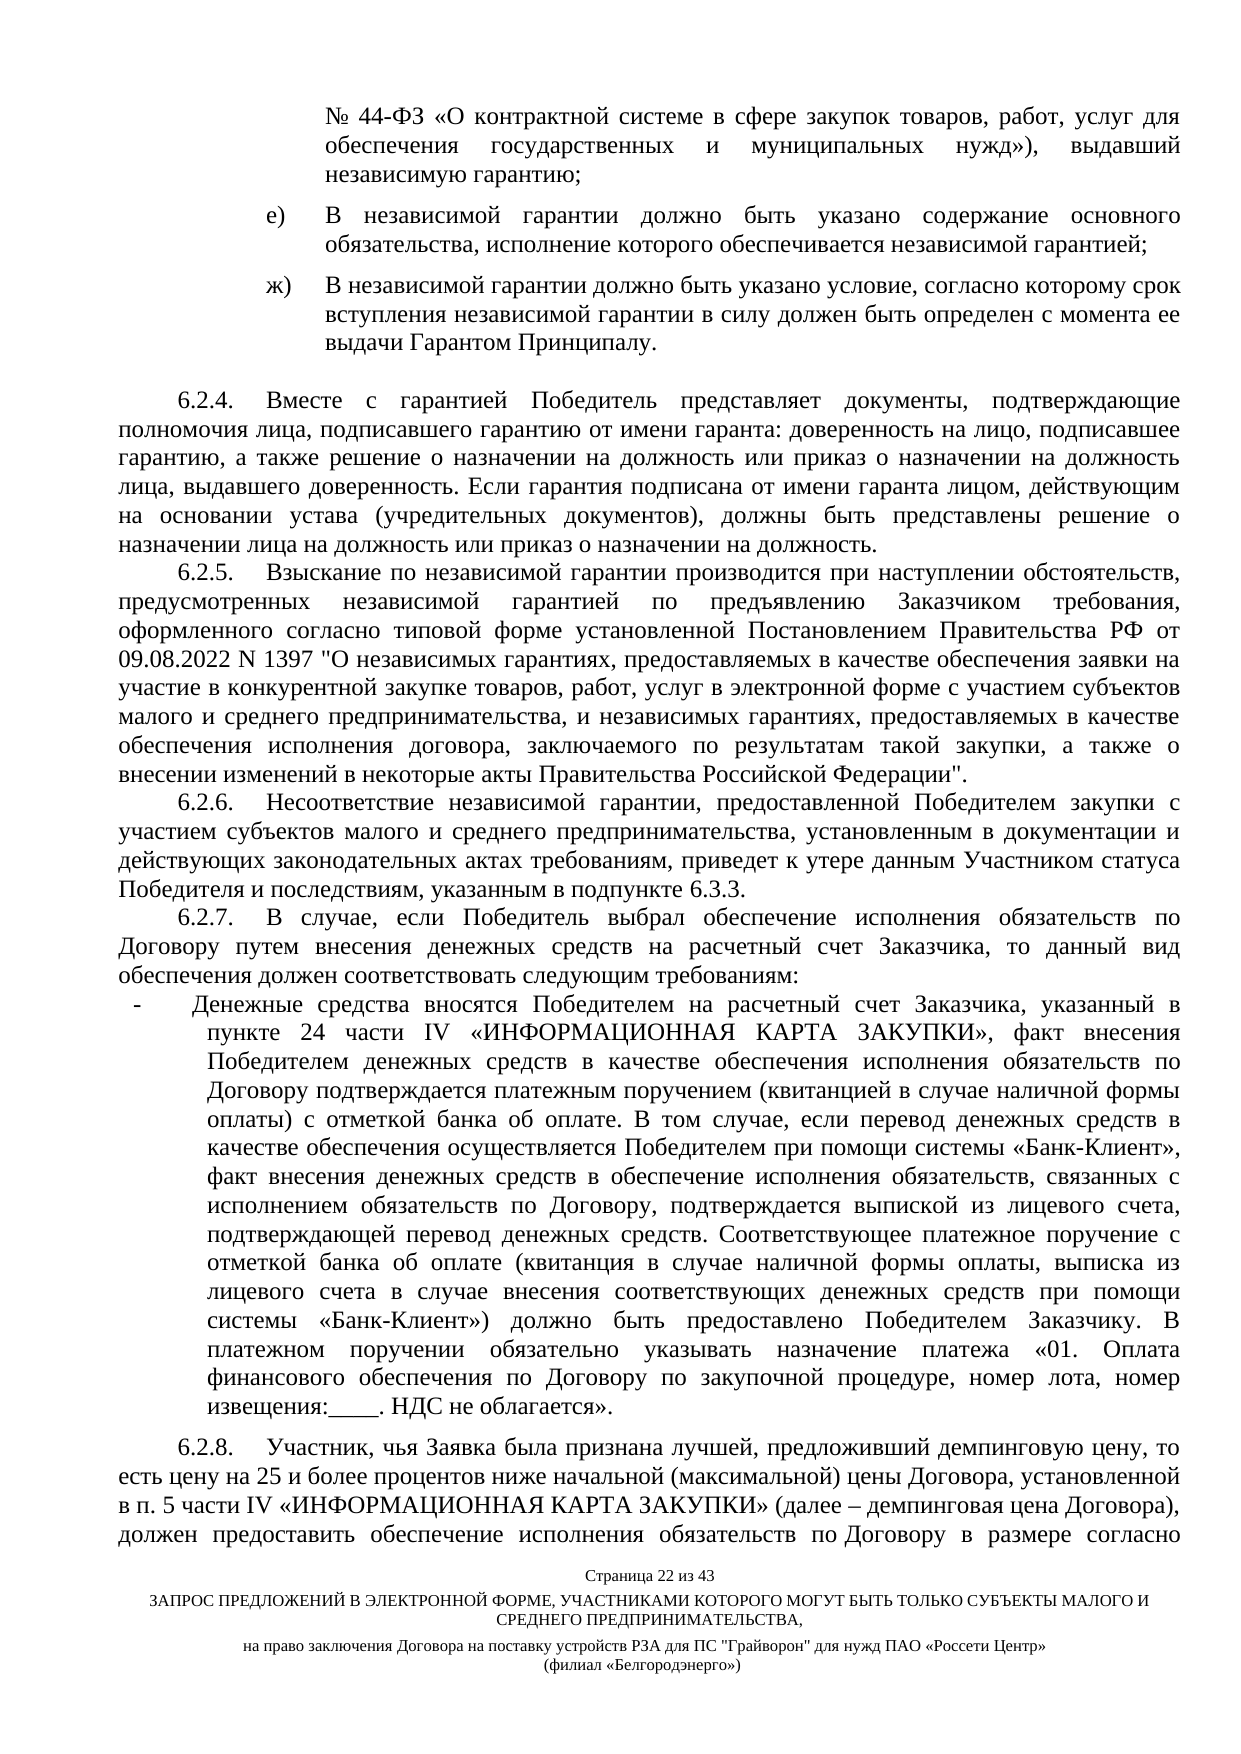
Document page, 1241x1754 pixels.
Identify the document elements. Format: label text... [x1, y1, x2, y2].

list В независимой гарантии должно быть указано условие, согласно которому срок вступления независимой гарантии в силу должен быть определен с момента ее выдачи Гарантом Принципалу. [266, 270, 1181, 356]
list В независимой гарантии должно быть указано содержание основного обязательства, исполнение которого обеспечивается независимой гарантией; [266, 200, 1181, 257]
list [266, 101, 1181, 187]
list Денежные средства вносятся Победителем на расчетный счет Заказчика, указанный в пункте 24 части IV «ИНФОРМАЦИОННАЯ КАРТА ЗАКУПКИ», факт внесения Победителем денежных средств в качестве обеспечения исполнения обязательств по Договору подтверждается платежным поручением (квитанцией в случае наличной формы оплаты) с отметкой банка об оплате. В том случае, если перевод денежных средств в качестве обеспечения осуществляется Победителем при помощи системы «Банк-Клиент», факт внесения денежных средств в обеспечение исполнения обязательств, связанных с исполнением обязательств по Договору, подтверждается выпиской из лицевого счета, подтверждающей перевод денежных средств. Соответствующее платежное поручение с отметкой банка об оплате (квитанция в случае наличной формы оплаты, выписка из лицевого счета в случае внесения соответствующих денежных средств при помощи системы «Банк-Клиент») должно быть предоставлено Победителем Заказчику. В платежном поручении обязательно указывать назначение платежа «01. Оплата финансового обеспечения по Договору по закупочной процедуре, номер лота, номер извещения:____. НДС не облагается». [133, 989, 1181, 1420]
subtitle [118, 1432, 1181, 1547]
subtitle Взыскание по независимой гарантии производится при наступлении обстоятельств, предусмотренных независимой гарантией по предъявлению Заказчиком требования, оформленного согласно типовой форме установленной Постановлением Правительства РФ от 09.08.2022 N 1397 "О независимых гарантиях, предоставляемых в качестве обеспечения заявки на участие в конкурентной закупке товаров, работ, услуг в электронной форме с участием субъектов малого и среднего предпринимательства, и независимых гарантиях, предоставляемых в качестве обеспечения исполнения договора, заключаемого по результатам такой закупки, а также о внесении изменений в некоторые акты Правительства Российской Федерации". [118, 557, 1181, 787]
subtitle Несоответствие независимой гарантии, предоставленной Победителем закупки с участием субъектов малого и среднего предпринимательства, установленным в документации и действующих законодательных актах требованиям, приведет к утере данным Участником статуса Победителя и последствиям, указанным в подпункте 6.3.3. [118, 787, 1181, 902]
subtitle Вместе с гарантией Победитель представляет документы, подтверждающие полномочия лица, подписавшего гарантию от имени гаранта: доверенность на лицо, подписавшее гарантию, а также решение о назначении на должность или приказ о назначении на должность лица, выдавшего доверенность. Если гарантия подписана от имени гаранта лицом, действующим на основании устава (учредительных документов), должны быть представлены решение о назначении лица на должность или приказ о назначении на должность. [118, 385, 1181, 557]
subtitle В случае, если Победитель выбрал обеспечение исполнения обязательств по Договору путем внесения денежных средств на расчетный счет Заказчика, то данный вид обеспечения должен соответствовать следующим требованиям: [118, 902, 1181, 989]
